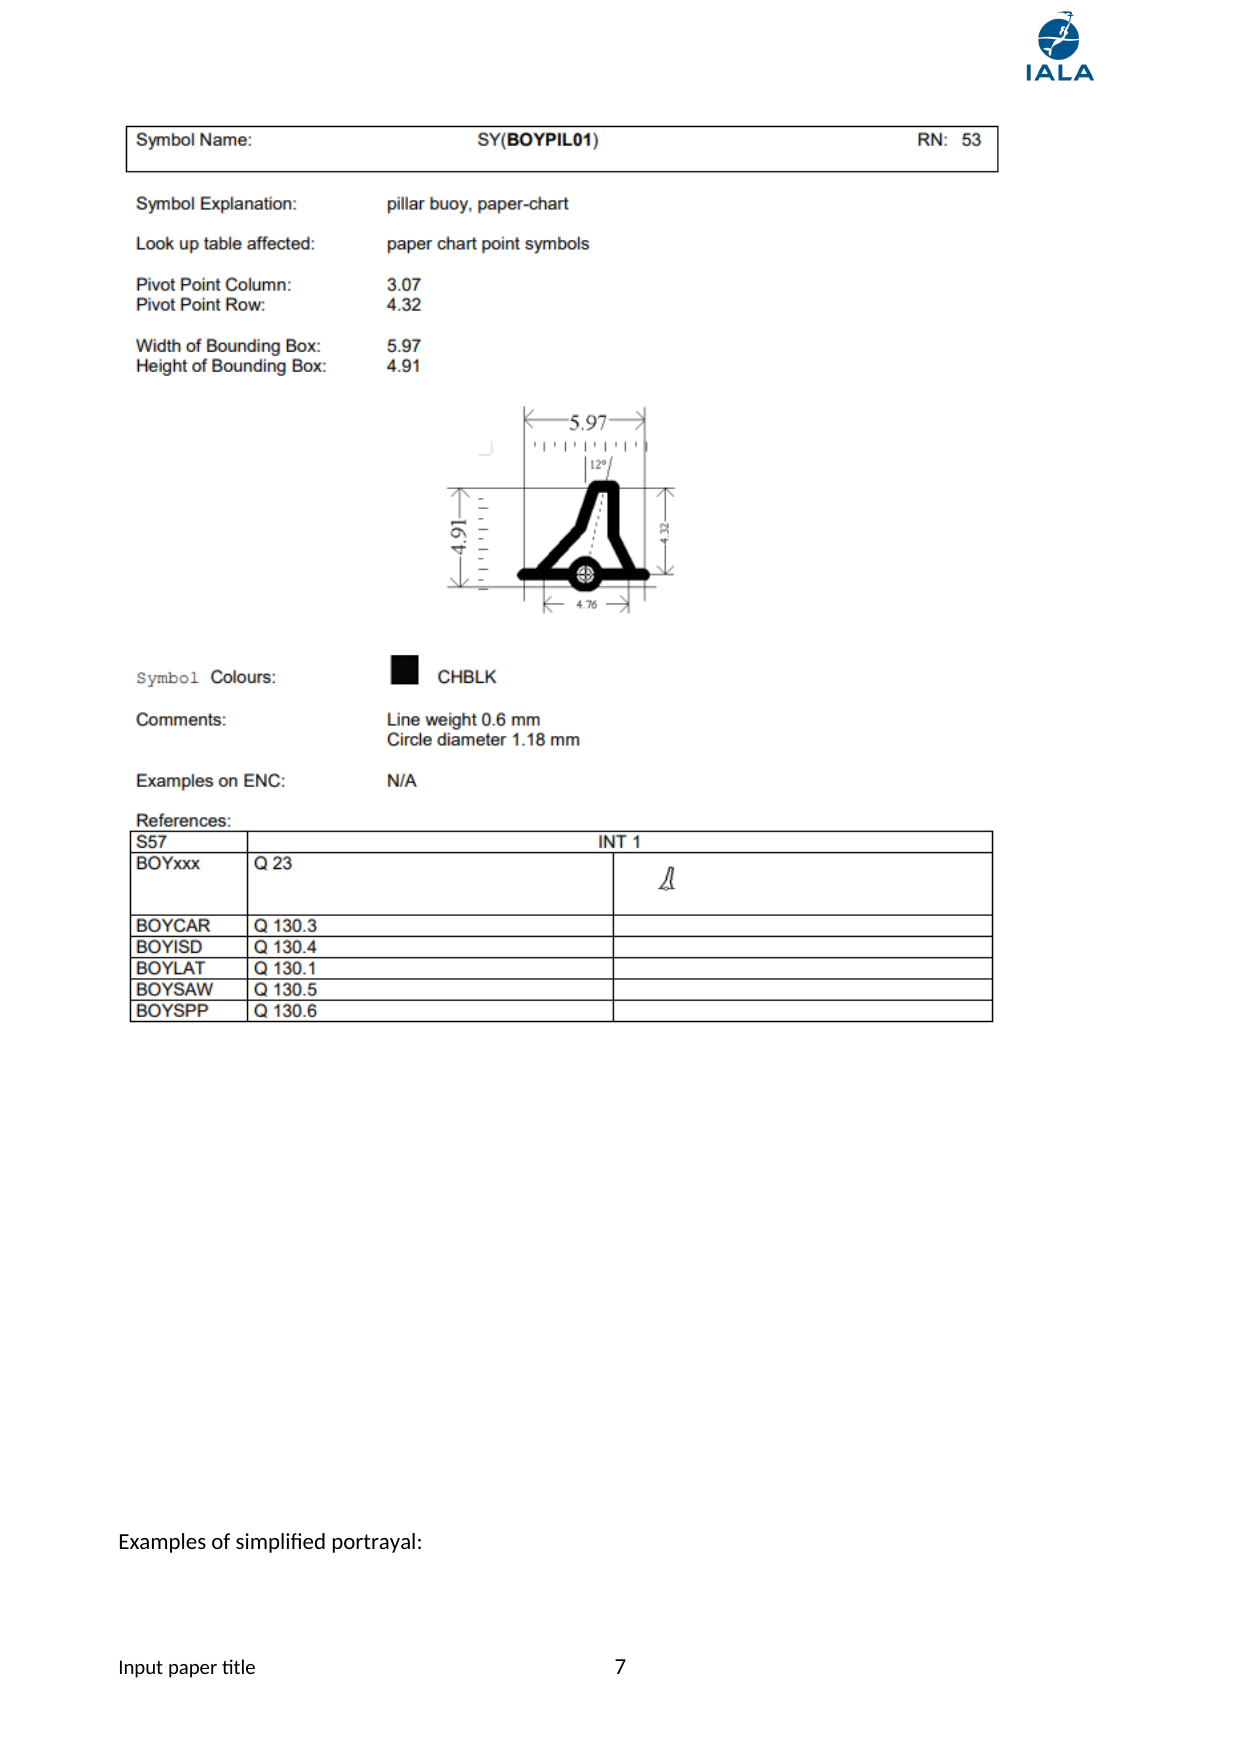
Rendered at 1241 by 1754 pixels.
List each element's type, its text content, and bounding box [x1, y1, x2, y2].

picture [1011, 3, 1106, 96]
text Examples of simplified portrayal: [118, 1527, 1122, 1555]
picture [118, 118, 1008, 1029]
